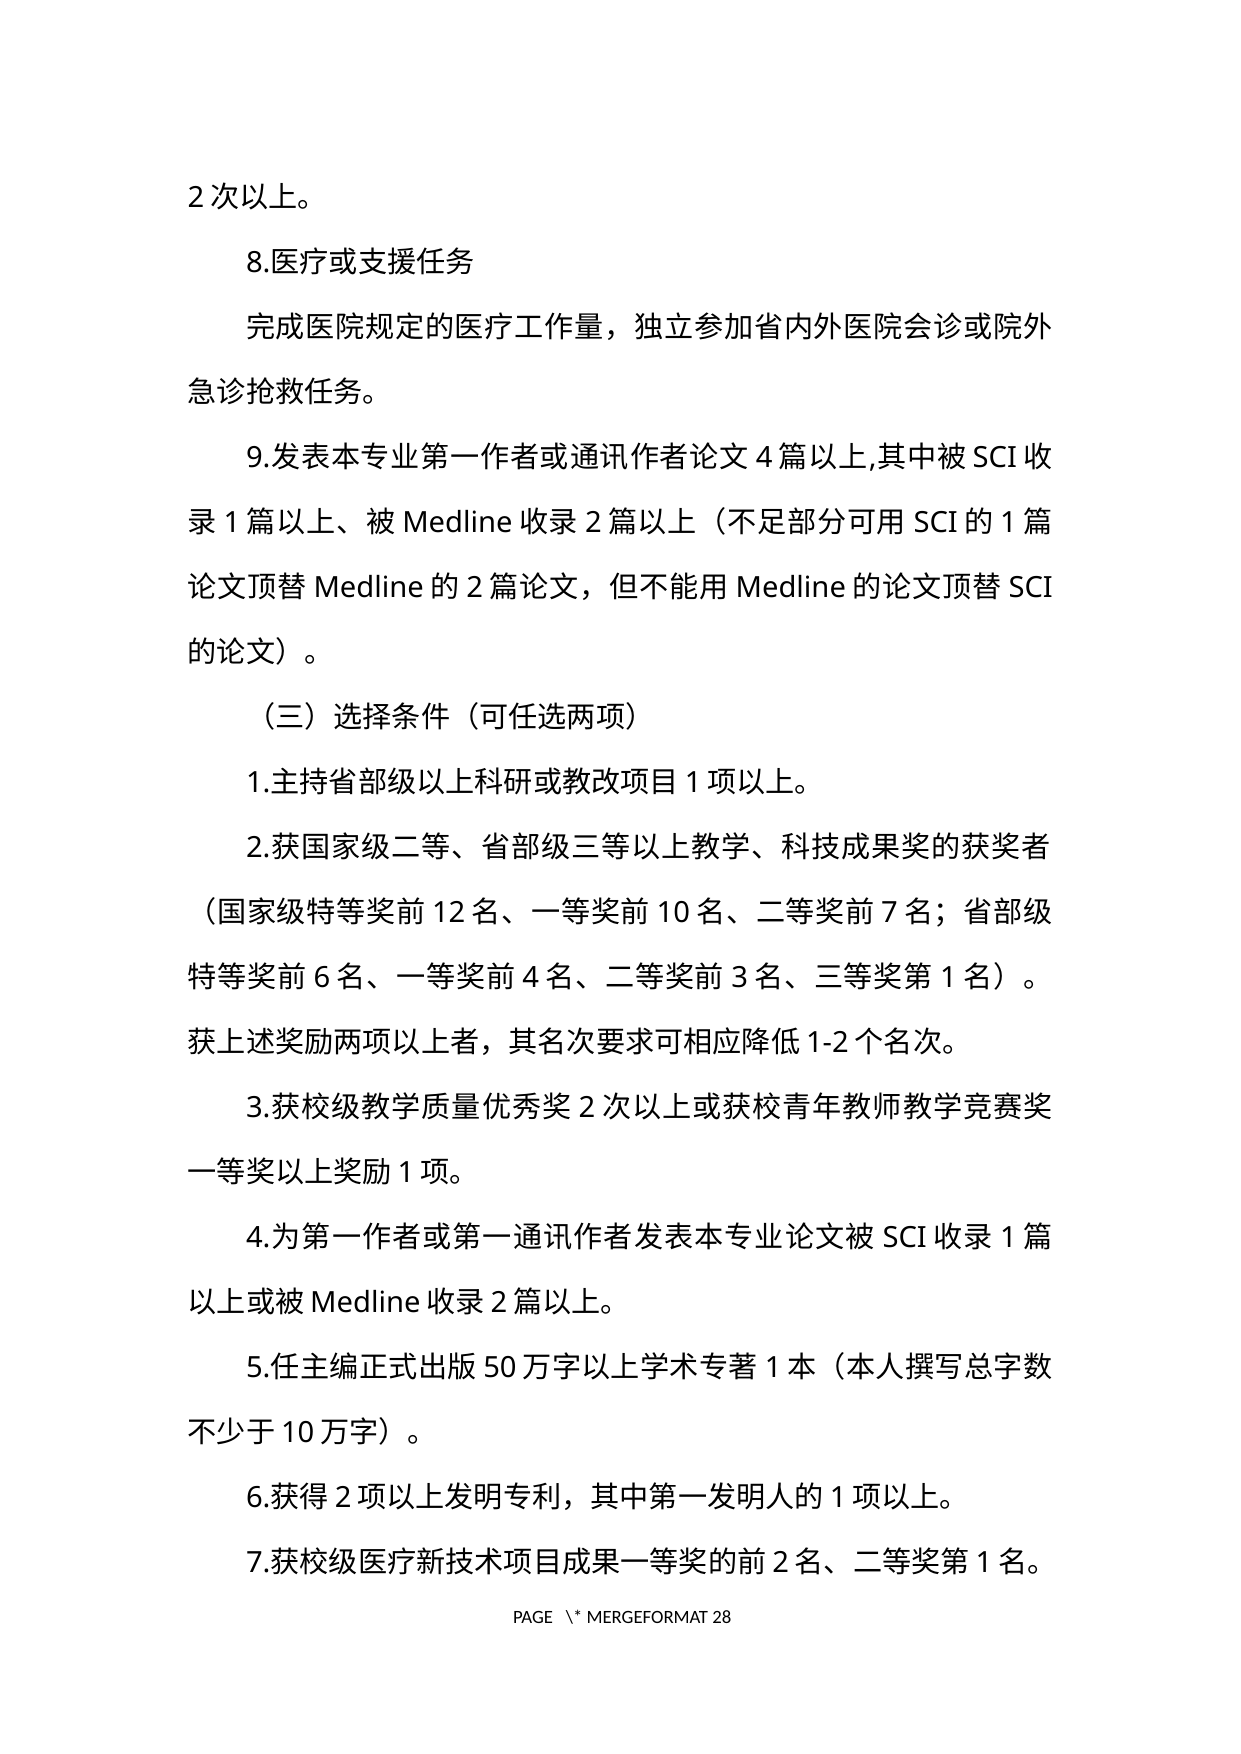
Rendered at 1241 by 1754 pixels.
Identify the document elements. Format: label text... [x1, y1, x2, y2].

text 8.医疗或支援任务 [187, 227, 1053, 292]
text 6.获得2项以上发明专利，其中第一发明人的1项以上。 [187, 1462, 1053, 1527]
text 9.发表本专业第一作者或通讯作者论文4篇以上,其中被SCI收录1篇以上、被Medline收录2篇以上（不足部分可用SCI的1篇论文顶替Medline的2篇论文，但不能用Medline的论文顶替SCI的论文）。 [187, 422, 1053, 682]
text 5.任主编正式出版50万字以上学术专著1本（本人撰写总字数不少于10万字）。 [187, 1332, 1053, 1462]
text 完成医院规定的医疗工作量，独立参加省内外医院会诊或院外急诊抢救任务。 [187, 292, 1053, 422]
text 4.为第一作者或第一通讯作者发表本专业论文被SCI收录1篇以上或被Medline收录2篇以上。 [187, 1202, 1053, 1332]
text 2.获国家级二等、省部级三等以上教学、科技成果奖的获奖者（国家级特等奖前12名、一等奖前10名、二等奖前7名；省部级特等奖前6名、一等奖前4名、二等奖前3名、三等奖第1名）。获上述奖励两项以上者，其名次要求可相应降低1-2个名次。 [187, 812, 1053, 1072]
text （三）选择条件（可任选两项） [187, 682, 1053, 747]
text 3.获校级教学质量优秀奖2次以上或获校青年教师教学竞赛奖一等奖以上奖励1项。 [187, 1072, 1053, 1202]
text 7.获校级医疗新技术项目成果一等奖的前2名、二等奖第1名。 [187, 1527, 1053, 1592]
text 1.主持省部级以上科研或教改项目1项以上。 [187, 747, 1053, 812]
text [187, 162, 1053, 227]
